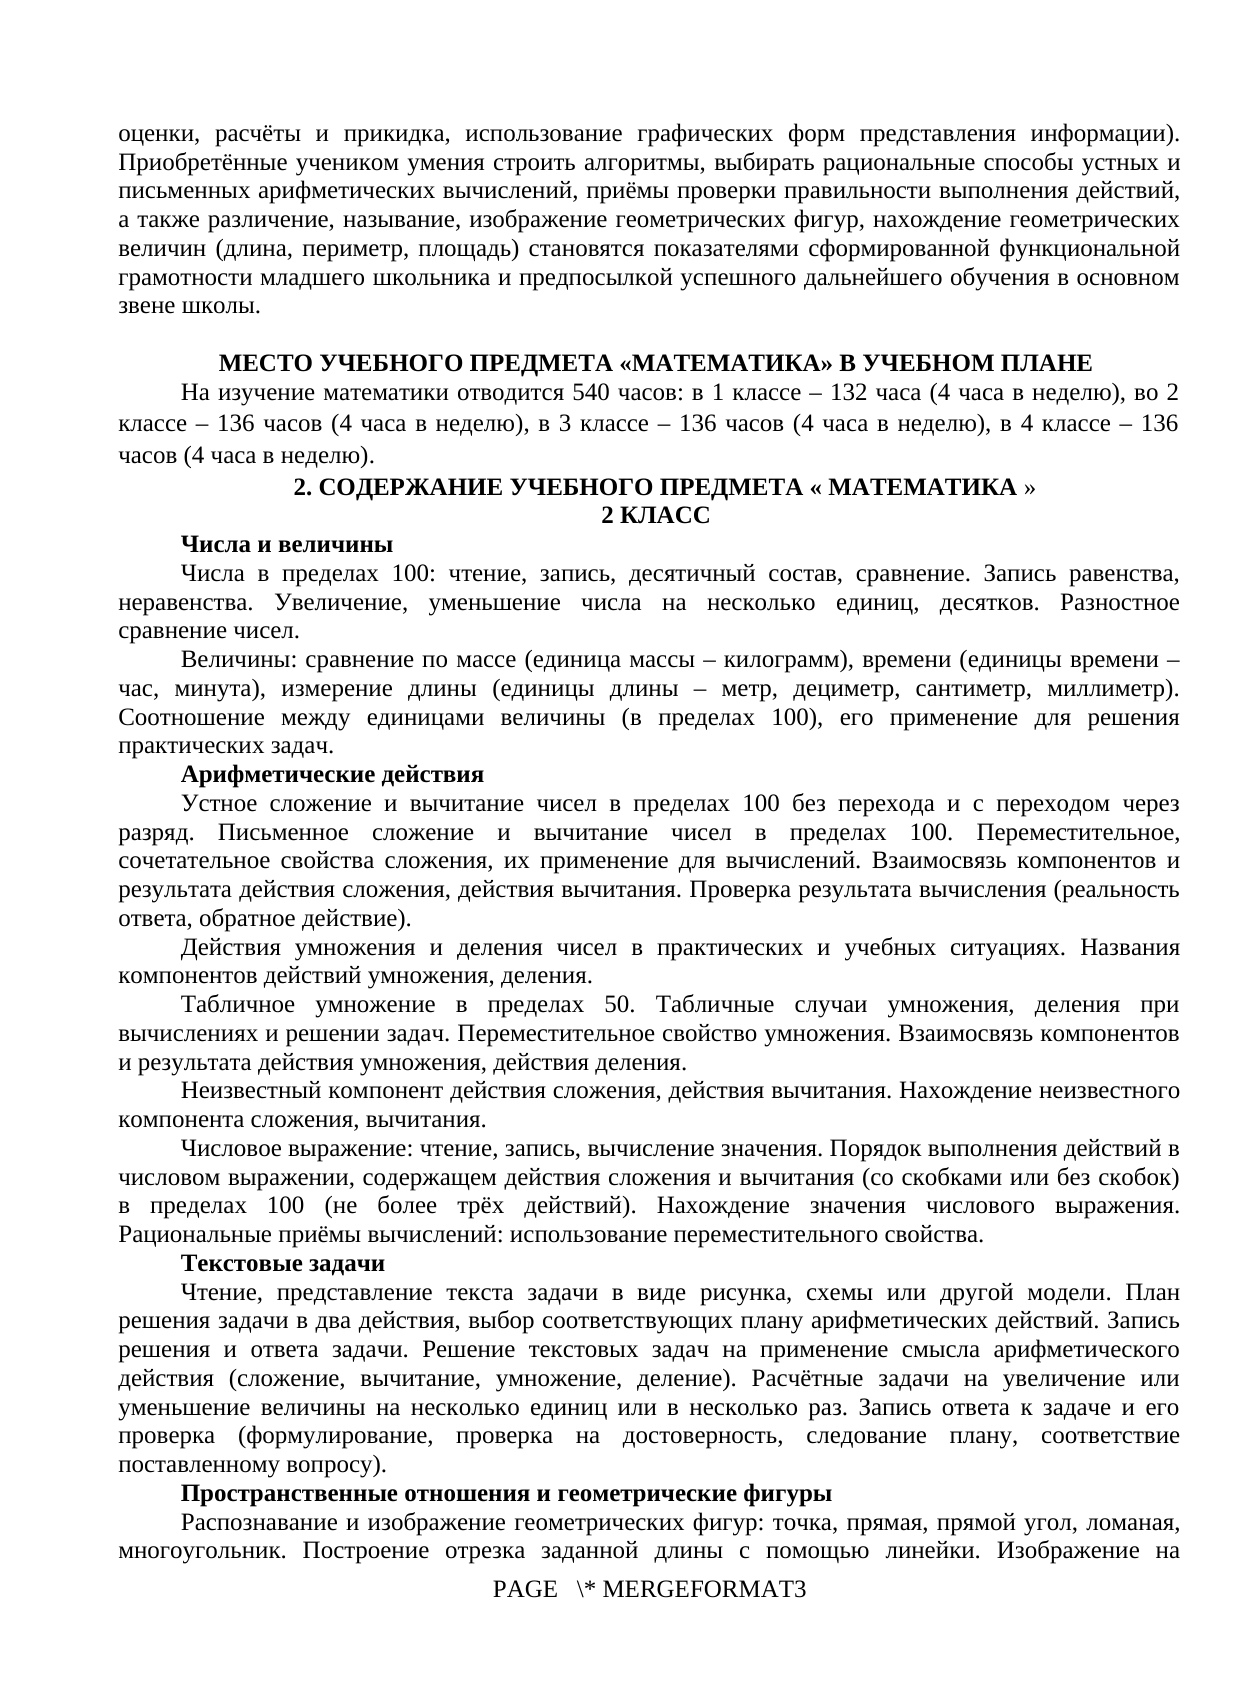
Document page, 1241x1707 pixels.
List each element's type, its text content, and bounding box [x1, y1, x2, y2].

text Величины: сравнение по массе (единица массы – килограмм), времени (единицы времени – час, минута), измерение длины (единицы длины – метр, дециметр, сантиметр, миллиметр). Соотношение между единицами величины (в пределах 100), его применение для решения практических задач. [118, 644, 1181, 759]
text Числовое выражение: чтение, запись, вычисление значения. Порядок выполнения действий в числовом выражении, содержащем действия сложения и вычитания (со скобками или без скобок) в пределах 100 (не более трёх действий). Нахождение значения числового выражения. Рациональные приёмы вычислений: использование переместительного свойства. [118, 1133, 1181, 1248]
text Арифметические действия [118, 759, 1181, 788]
text Числа и величины [118, 529, 1181, 558]
text 2 КЛАСС [131, 500, 1181, 529]
text Табличное умножение в пределах 50. Табличные случаи умножения, деления при вычислениях и решении задач. Переместительное свойство умножения. Взаимосвязь компонентов и результата действия умножения, действия деления. [118, 989, 1181, 1075]
text 2. СОДЕРЖАНИЕ УЧЕБНОГО ПРЕДМЕТА « МАТЕМАТИКА » [118, 472, 1123, 500]
text Пространственные отношения и геометрические фигуры [118, 1478, 1181, 1507]
text Устное сложение и вычитание чисел в пределах 100 без перехода и с переходом через разряд. Письменное сложение и вычитание чисел в пределах 100. Переместительное, сочетательное свойства сложения, их применение для вычислений. Взаимосвязь компонентов и результата действия сложения, действия вычитания. Проверка результата вычисления (реальность ответа, обратное действие). [118, 788, 1181, 932]
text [118, 118, 1181, 319]
text Числа в пределах 100: чтение, запись, десятичный состав, сравнение. Запись равенства, неравенства. Увеличение, уменьшение числа на несколько единиц, десятков. Разностное сравнение чисел. [118, 558, 1181, 644]
text Текстовые задачи [118, 1248, 1181, 1277]
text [118, 1507, 1181, 1564]
text Действия умножения и деления чисел в практических и учебных ситуациях. Названия компонентов действий умножения, деления. [118, 932, 1181, 989]
text МЕСТО УЧЕБНОГО ПРЕДМЕТА «МАТЕМАТИКА» В УЧЕБНОМ ПЛАНЕ [118, 348, 1181, 377]
text ‌‌На изучение математики отводится 540 часов: в 1 классе – 132 часа (4 часа в неделю), во 2 классе – 136 часов (4 часа в неделю), в 3 классе – 136 часов (4 часа в неделю), в 4 классе – 136 часов (4 часа в неделю).‌‌ [118, 377, 1181, 469]
text Неизвестный компонент действия сложения, действия вычитания. Нахождение неизвестного компонента сложения, вычитания. [118, 1075, 1181, 1133]
text Чтение, представление текста задачи в виде рисунка, схемы или другой модели. План решения задачи в два действия, выбор соответствующих плану арифметических действий. Запись решения и ответа задачи. Решение текстовых задач на применение смысла арифметического действия (сложение, вычитание, умножение, деление). Расчётные задачи на увеличение или уменьшение величины на несколько единиц или в несколько раз. Запись ответа к задаче и его проверка (формулирование, проверка на достоверность, следование плану, соответствие поставленному вопросу). [118, 1277, 1181, 1478]
